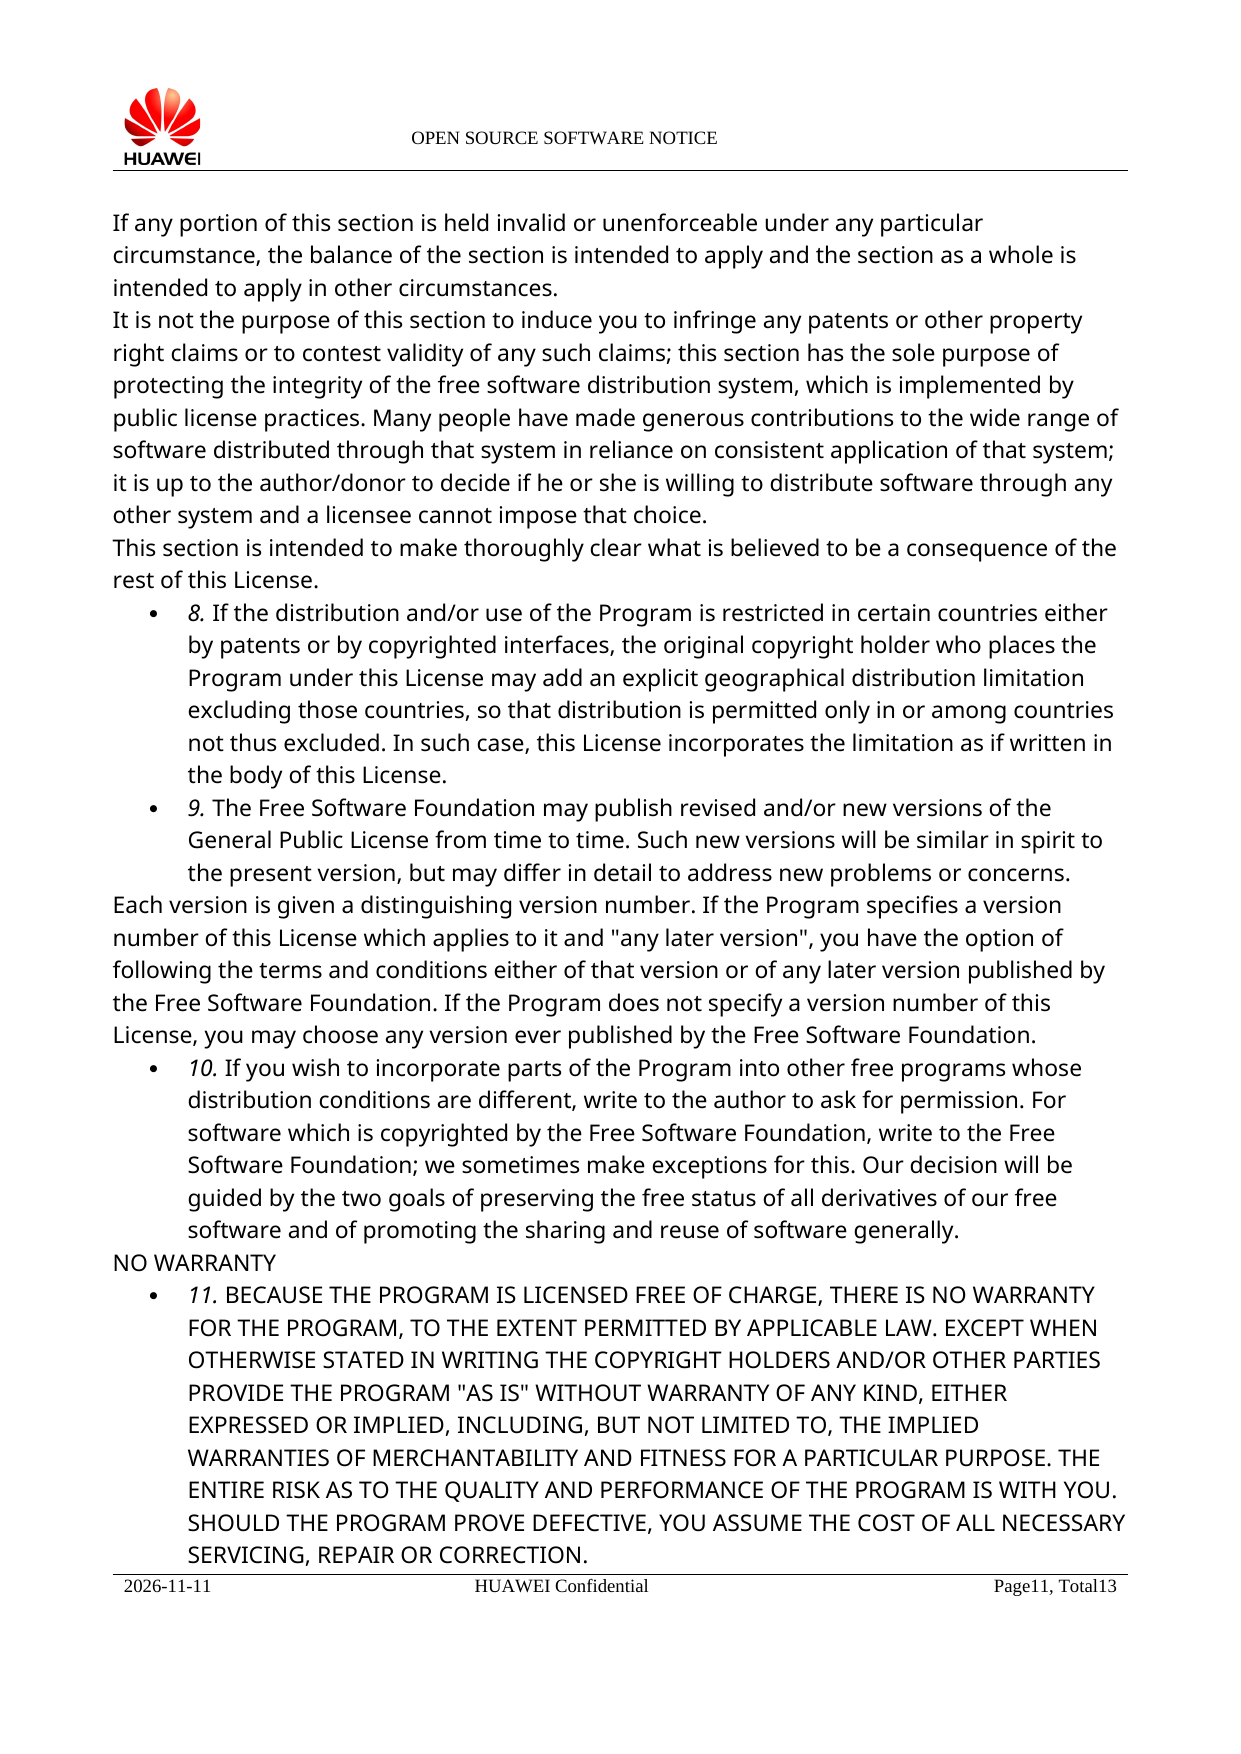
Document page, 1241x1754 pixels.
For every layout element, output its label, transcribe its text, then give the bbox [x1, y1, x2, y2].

picture [124, 88, 201, 165]
text If any portion of this section is held invalid or unenforceable under any particular circumstance, the balance of the section is intended to apply and the section as a whole is intended to apply in other circumstances. [112, 206, 1128, 304]
list 11. BECAUSE THE PROGRAM IS LICENSED FREE OF CHARGE, THERE IS NO WARRANTY FOR THE PROGRAM, TO THE EXTENT PERMITTED BY APPLICABLE LAW. EXCEPT WHEN OTHERWISE STATED IN WRITING THE COPYRIGHT HOLDERS AND/OR OTHER PARTIES PROVIDE THE PROGRAM "AS IS" WITHOUT WARRANTY OF ANY KIND, EITHER EXPRESSED OR IMPLIED, INCLUDING, BUT NOT LIMITED TO, THE IMPLIED WARRANTIES OF MERCHANTABILITY AND FITNESS FOR A PARTICULAR PURPOSE. THE ENTIRE RISK AS TO THE QUALITY AND PERFORMANCE OF THE PROGRAM IS WITH YOU. SHOULD THE PROGRAM PROVE DEFECTIVE, YOU ASSUME THE COST OF ALL NECESSARY SERVICING, REPAIR OR CORRECTION. [150, 1279, 1128, 1571]
text This section is intended to make thoroughly clear what is believed to be a consequence of the rest of this License. [112, 531, 1128, 596]
text NO WARRANTY [112, 1246, 1128, 1279]
text It is not the purpose of this section to induce you to infringe any patents or other property right claims or to contest validity of any such claims; this section has the sole purpose of protecting the integrity of the free software distribution system, which is implemented by public license practices. Many people have made generous contributions to the wide range of software distributed through that system in reliance on consistent application of that system; it is up to the author/donor to decide if he or she is willing to distribute software through any other system and a licensee cannot impose that choice. [112, 304, 1128, 531]
list 9. The Free Software Foundation may publish revised and/or new versions of the General Public License from time to time. Such new versions will be similar in spirit to the present version, but may differ in detail to address new problems or concerns. [150, 791, 1128, 889]
text Each version is given a distinguishing version number. If the Program specifies a version number of this License which applies to it and "any later version", you have the option of following the terms and conditions either of that version or of any later version published by the Free Software Foundation. If the Program does not specify a version number of this License, you may choose any version ever published by the Free Software Foundation. [112, 889, 1128, 1051]
list 10. If you wish to incorporate parts of the Program into other free programs whose distribution conditions are different, write to the author to ask for permission. For software which is copyrighted by the Free Software Foundation, write to the Free Software Foundation; we sometimes make exceptions for this. Our decision will be guided by the two goals of preserving the free status of all derivatives of our free software and of promoting the sharing and reuse of software generally. [150, 1051, 1128, 1246]
list 8. If the distribution and/or use of the Program is restricted in certain countries either by patents or by copyrighted interfaces, the original copyright holder who places the Program under this License may add an explicit geographical distribution limitation excluding those countries, so that distribution is permitted only in or among countries not thus excluded. In such case, this License incorporates the limitation as if written in the body of this License. [150, 596, 1128, 791]
